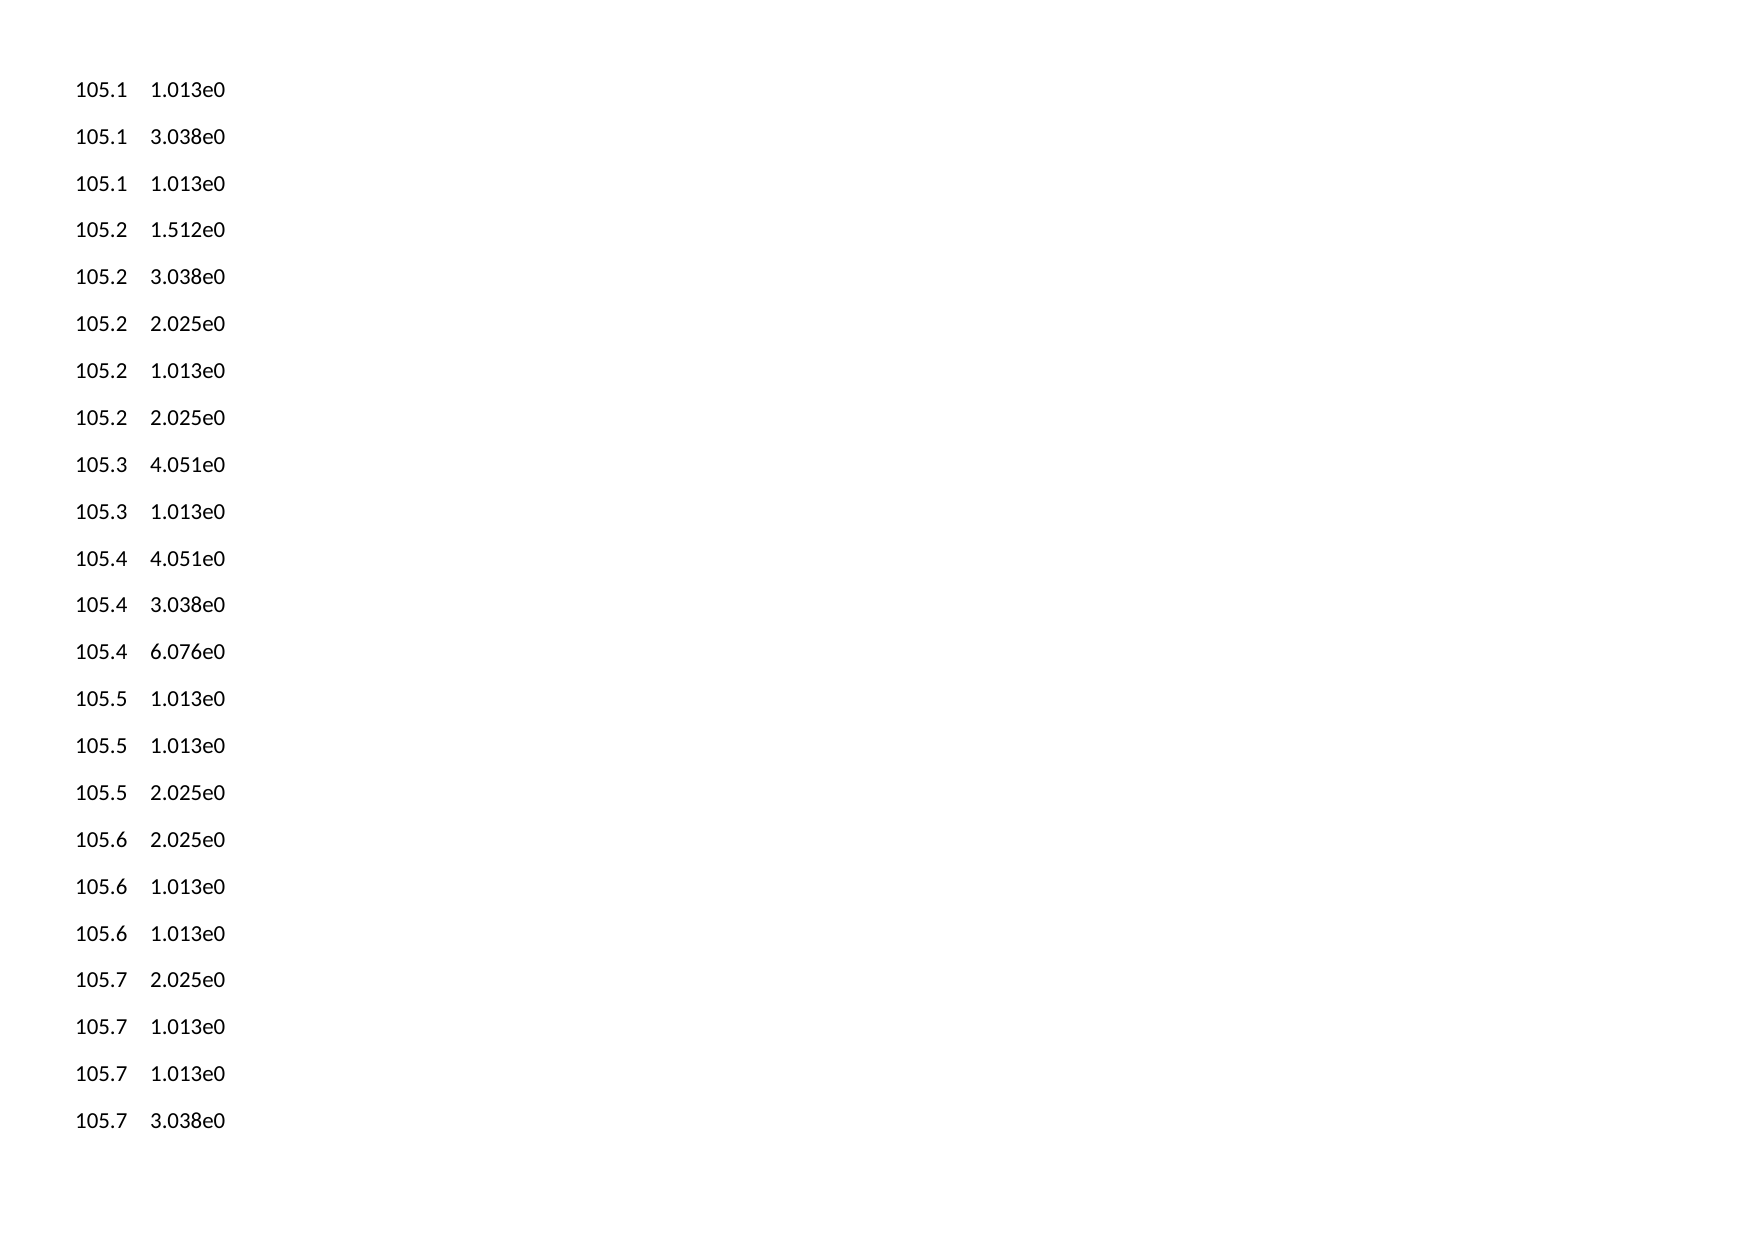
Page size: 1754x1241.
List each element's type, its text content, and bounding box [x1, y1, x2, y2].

text 105.5 1.013e0 [75, 684, 1679, 712]
text 105.6 1.013e0 [75, 919, 1679, 947]
text 105.3 4.051e0 [75, 450, 1679, 478]
text 105.2 1.013e0 [75, 356, 1679, 384]
text 105.1 1.013e0 [75, 169, 1679, 197]
text 105.2 1.512e0 [75, 216, 1679, 244]
text 105.3 1.013e0 [75, 497, 1679, 525]
text 105.5 1.013e0 [75, 731, 1679, 759]
text 105.2 3.038e0 [75, 262, 1679, 291]
text 105.6 2.025e0 [75, 825, 1679, 853]
text 105.1 1.013e0 [75, 75, 1679, 103]
text 105.7 1.013e0 [75, 1059, 1679, 1087]
text 105.1 3.038e0 [75, 122, 1679, 150]
text 105.7 1.013e0 [75, 1012, 1679, 1041]
text 105.2 2.025e0 [75, 403, 1679, 431]
text 105.4 3.038e0 [75, 591, 1679, 619]
text 105.7 2.025e0 [75, 966, 1679, 994]
text 105.4 6.076e0 [75, 637, 1679, 666]
text 105.7 3.038e0 [75, 1106, 1679, 1134]
text 105.4 4.051e0 [75, 544, 1679, 572]
text 105.5 2.025e0 [75, 778, 1679, 806]
text 105.2 2.025e0 [75, 309, 1679, 337]
text 105.6 1.013e0 [75, 872, 1679, 900]
